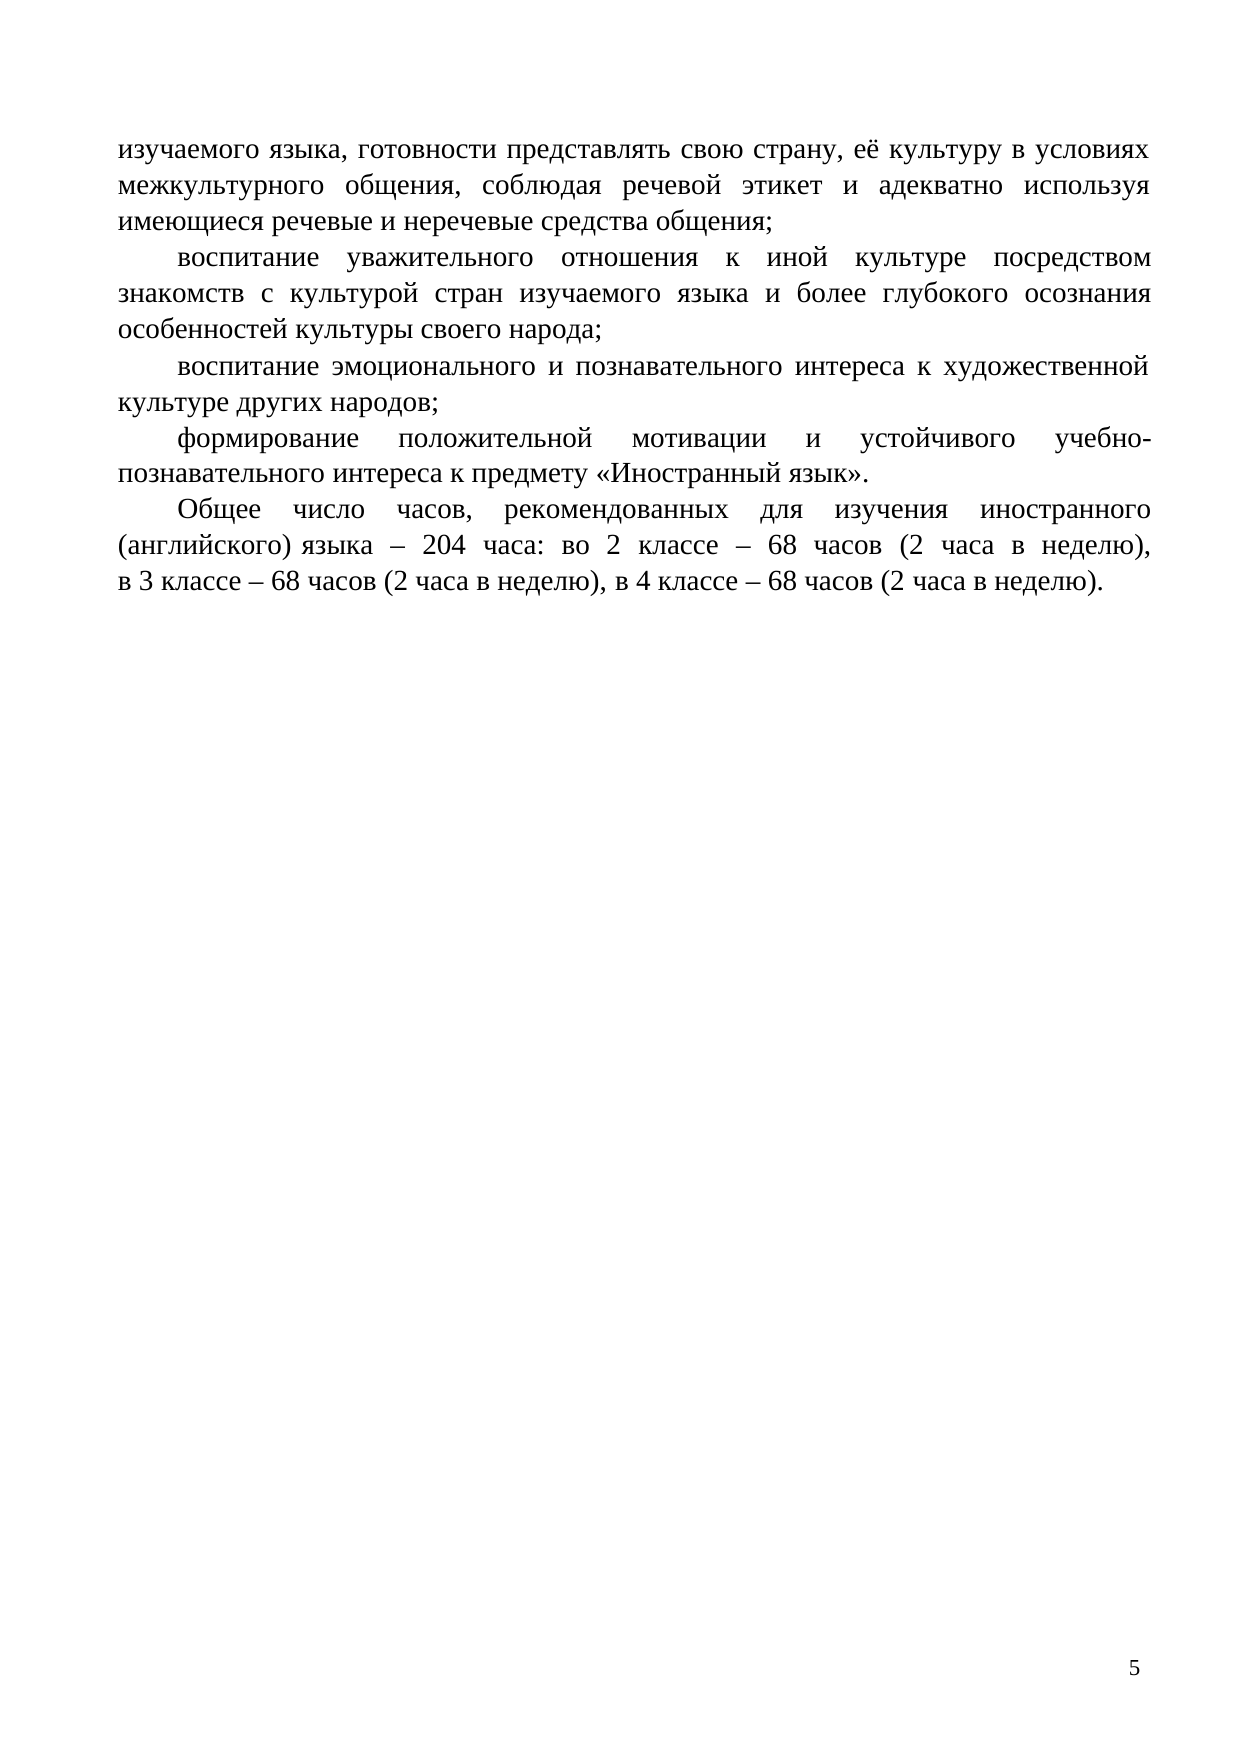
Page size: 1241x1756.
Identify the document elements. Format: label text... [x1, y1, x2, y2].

text формирование положительной мотивации и устойчивого учебно- познавательного интереса к предмету «Иностранный язык». [118, 420, 1152, 489]
text изучаемого языка, готовности представлять свою страну, её культуру в условиях межкультурного общения, соблюдая речевой этикет и адекватно используя имеющиеся речевые и неречевые средства общения; [118, 131, 1150, 237]
text Общее число часов, рекомендованных для изучения иностранного (английского) языка – 204 часа: во 2 классе – 68 часов (2 часа в неделю), в 3 классе – 68 часов (2 часа в неделю), в 4 классе – 68 часов (2 часа в неделю). [118, 491, 1151, 597]
text воспитание эмоционального и познавательного интереса к художественной культуре других народов; [118, 348, 1149, 417]
text воспитание уважительного отношения к иной культуре посредством знакомств с культурой стран изучаемого языка и более глубокого осознания особенностей культуры своего народа; [118, 239, 1151, 345]
